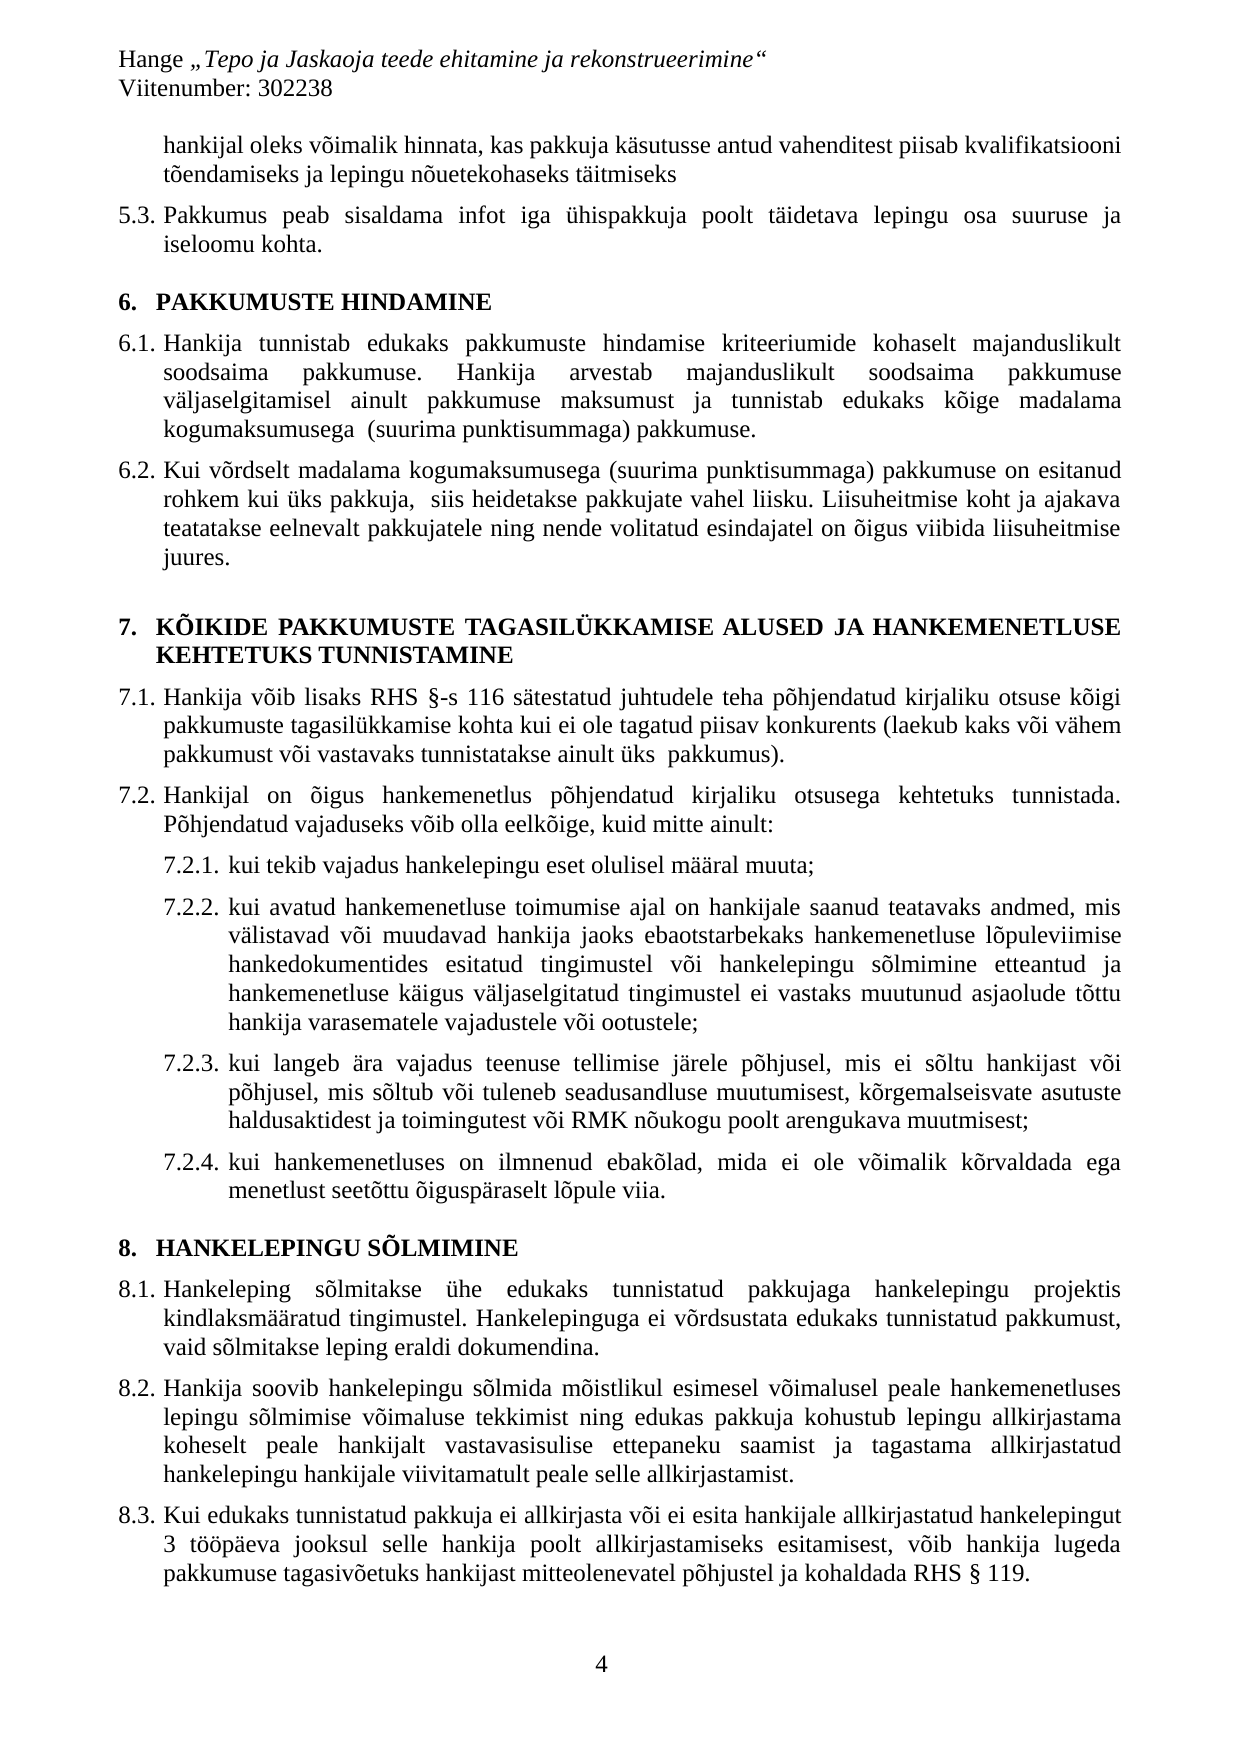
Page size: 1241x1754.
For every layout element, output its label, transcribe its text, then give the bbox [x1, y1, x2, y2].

text Hankeleping sõlmitakse ühe edukaks tunnistatud pakkujaga hankelepingu projektis kindlaksmääratud tingimustel. Hankelepinguga ei võrdsustata edukaks tunnistatud pakkumust, vaid sõlmitakse leping eraldi dokumendina. [118, 1274, 1122, 1361]
text Pakkumus peab sisaldama infot iga ühispakkuja poolt täidetava lepingu osa suuruse ja iseloomu kohta. [118, 201, 1122, 258]
text kui hankemenetluses on ilmnenud ebakõlad, mida ei ole võimalik kõrvaldada ega menetlust seetõttu õiguspäraselt lõpule viia. [163, 1147, 1122, 1204]
text Hankija võib lisaks RHS §-s 116 sätestatud juhtudele teha põhjendatud kirjaliku otsuse kõigi pakkumuste tagasilükkamise kohta kui ei ole tagatud piisav konkurents (laekub kaks või vähem pakkumust või vastavaks tunnistatakse ainult üks pakkumus). [118, 682, 1122, 768]
text Kui võrdselt madalama kogumaksumusega (suurima punktisummaga) pakkumuse on esitanud rohkem kui üks pakkuja, siis heidetakse pakkujate vahel liisku. Liisuheitmise koht ja ajakava teatatakse eelnevalt pakkujatele ning nende volitatud esindajatel on õigus viibida liisuheitmise juures. [118, 456, 1122, 571]
text kui langeb ära vajadus teenuse tellimise järele põhjusel, mis ei sõltu hankijast või põhjusel, mis sõltub või tuleneb seadusandluse muutumisest, kõrgemalseisvate asutuste haldusaktidest ja toimingutest või RMK nõukogu poolt arengukava muutmisest; [163, 1048, 1122, 1134]
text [118, 131, 1122, 188]
text Kui edukaks tunnistatud pakkuja ei allkirjasta või ei esita hankijale allkirjastatud hankelepingut 3 tööpäeva jooksul selle hankija poolt allkirjastamiseks esitamisest, võib hankija lugeda pakkumuse tagasivõetuks hankijast mitteolenevatel põhjustel ja kohaldada RHS § 119. [118, 1501, 1122, 1587]
text kui tekib vajadus hankelepingu eset olulisel määral muuta; [163, 851, 1122, 879]
text Hankija soovib hankelepingu sõlmida mõistlikul esimesel võimalusel peale hankemenetluses lepingu sõlmimise võimaluse tekkimist ning edukas pakkuja kohustub lepingu allkirjastama koheselt peale hankijalt vastavasisulise ettepaneku saamist ja tagastama allkirjastatud hankelepingu hankijale viivitamatult peale selle allkirjastamist. [118, 1373, 1122, 1488]
list HANKELEPINGU SÕLMIMINE [118, 1233, 1122, 1262]
list PAKKUMUSTE HINDAMINE [118, 287, 1122, 316]
text kui avatud hankemenetluse toimumise ajal on hankijale saanud teatavaks andmed, mis välistavad või muudavad hankija jaoks ebaotstarbekaks hankemenetluse lõpuleviimise hankedokumentides esitatud tingimustel või hankelepingu sõlmimine etteantud ja hankemenetluse käigus väljaselgitatud tingimustel ei vastaks muutunud asjaolude tõttu hankija varasematele vajadustele või ootustele; [163, 892, 1122, 1036]
text Hankija tunnistab edukaks pakkumuste hindamise kriteeriumide kohaselt majanduslikult soodsaima pakkumuse. Hankija arvestab majanduslikult soodsaima pakkumuse väljaselgitamisel ainult pakkumuse maksumust ja tunnistab edukaks kõige madalama kogumaksumusega (suurima punktisummaga) pakkumuse. [118, 328, 1122, 443]
list KÕIKIDE PAKKUMUSTE TAGASILÜKKAMISE ALUSED JA HANKEMENETLUSE KEHTETUKS TUNNISTAMINE [118, 612, 1122, 669]
text Hankijal on õigus hankemenetlus põhjendatud kirjaliku otsusega kehtetuks tunnistada. Põhjendatud vajaduseks võib olla eelkõige, kuid mitte ainult: [118, 781, 1122, 838]
